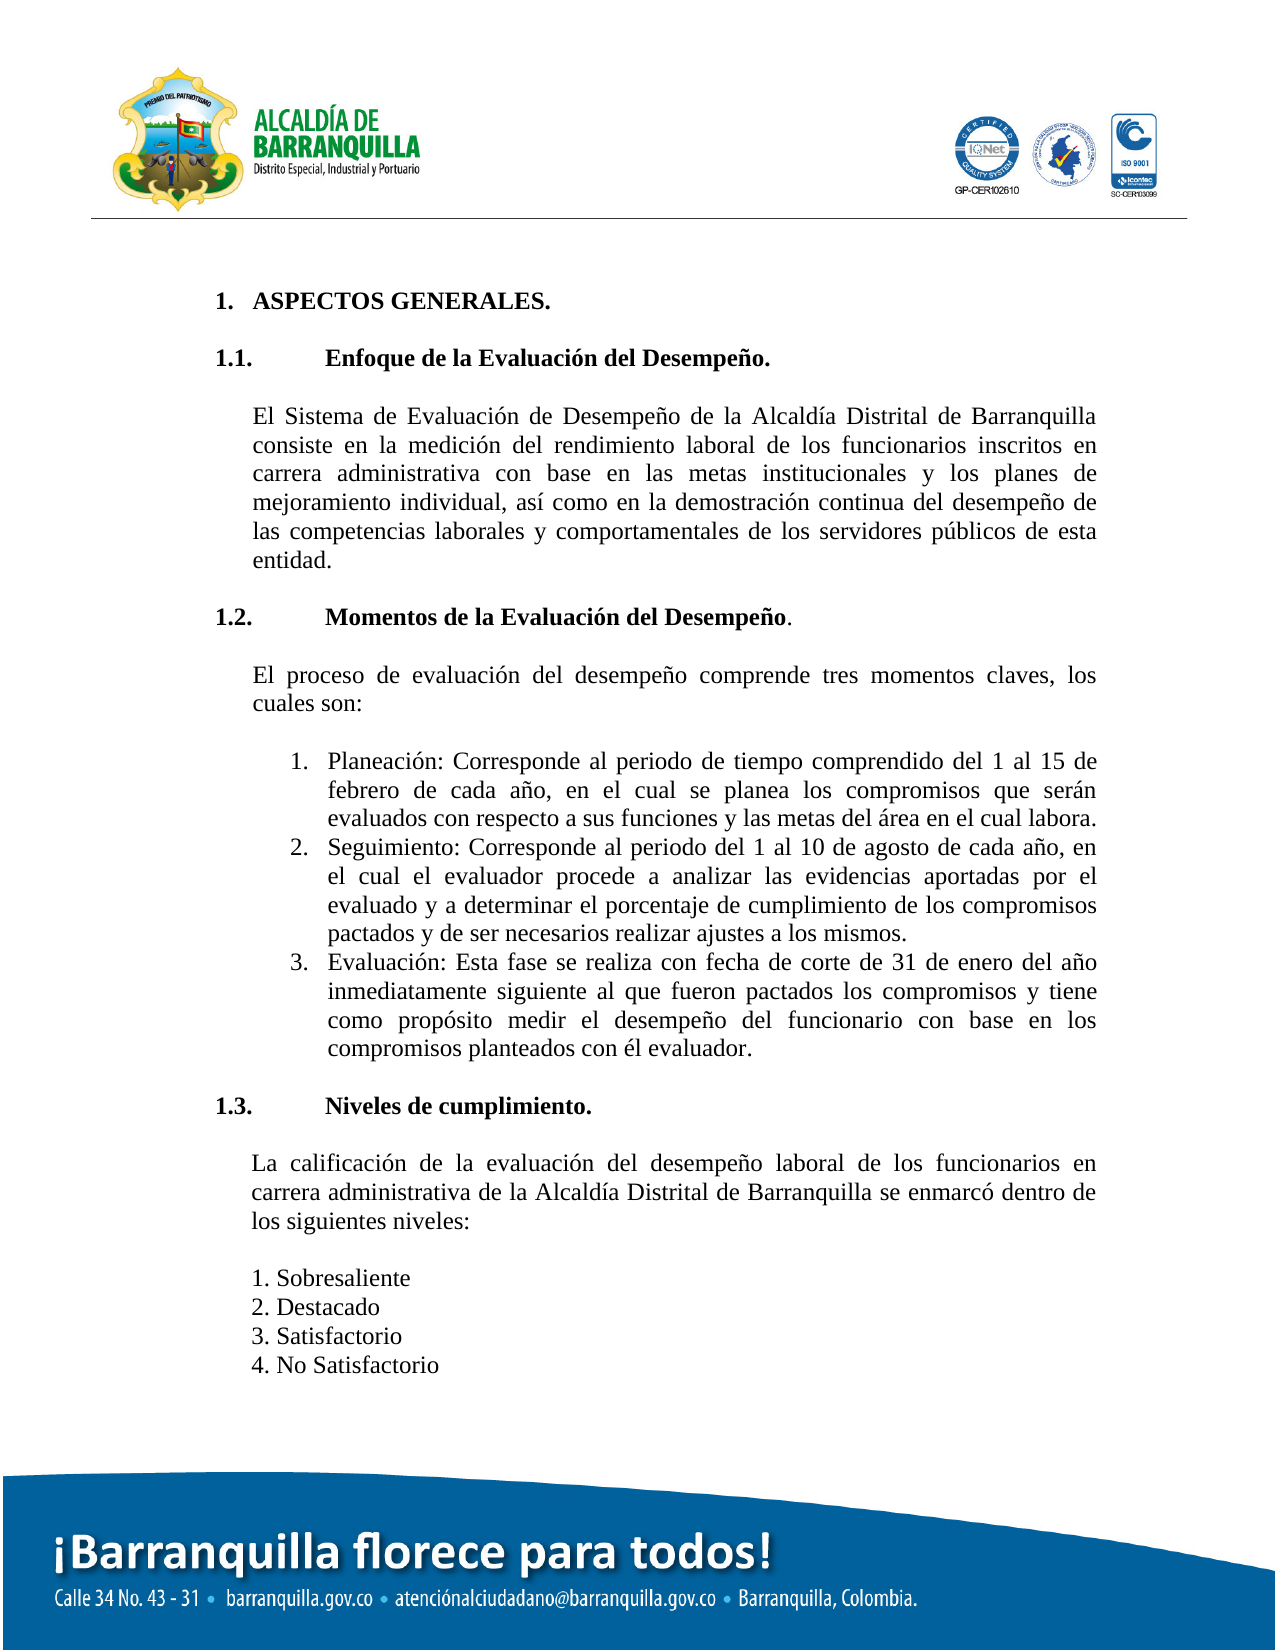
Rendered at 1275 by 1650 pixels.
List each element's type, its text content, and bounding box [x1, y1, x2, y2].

text La calificación de la evaluación del desempeño laboral de los funcionarios en carrera administrativa de la Alcaldía Distrital de Barranquilla se enmarcó dentro de los siguientes niveles: [251, 1148, 1098, 1235]
list ASPECTOS GENERALES. [215, 286, 1098, 315]
picture [0, 0, 1275, 295]
list Planeación: Corresponde al periodo de tiempo comprendido del 1 al 15 de febrero de cada año, en el cual se planea los compromisos que serán evaluados con respecto a sus funciones y las metas del área en el cual labora. [290, 746, 1098, 832]
list Enfoque de la Evaluación del Desempeño. [215, 343, 1098, 372]
text 4. No Satisfactorio [251, 1350, 1098, 1378]
text 1. Sobresaliente [251, 1263, 1098, 1292]
list El Sistema de Evaluación de Desempeño de la Alcaldía Distrital de Barranquilla consiste en la medición del rendimiento laboral de los funcionarios inscritos en carrera administrativa con base en las metas institucionales y los planes de mejoramiento individual, así como en la demostración continua del desempeño de las competencias laborales y comportamentales de los servidores públicos de esta entidad. [252, 401, 1098, 573]
text 2. Destacado [251, 1292, 1098, 1321]
list El proceso de evaluación del desempeño comprende tres momentos claves, los cuales son: [252, 660, 1098, 717]
list Evaluación: Esta fase se realiza con fecha de corte de 31 de enero del año inmediatamente siguiente al que fueron pactados los compromisos y tiene como propósito medir el desempeño del funcionario con base en los compromisos planteados con él evaluador. [290, 947, 1098, 1062]
text 3. Satisfactorio [251, 1321, 1098, 1350]
list Niveles de cumplimiento. [215, 1091, 1098, 1120]
list Momentos de la Evaluación del Desempeño. [215, 602, 1098, 631]
picture [3, 1453, 1275, 1650]
list Seguimiento: Corresponde al periodo del 1 al 10 de agosto de cada año, en el cual el evaluador procede a analizar las evidencias aportadas por el evaluado y a determinar el porcentaje de cumplimiento de los compromisos pactados y de ser necesarios realizar ajustes a los mismos. [290, 832, 1098, 947]
